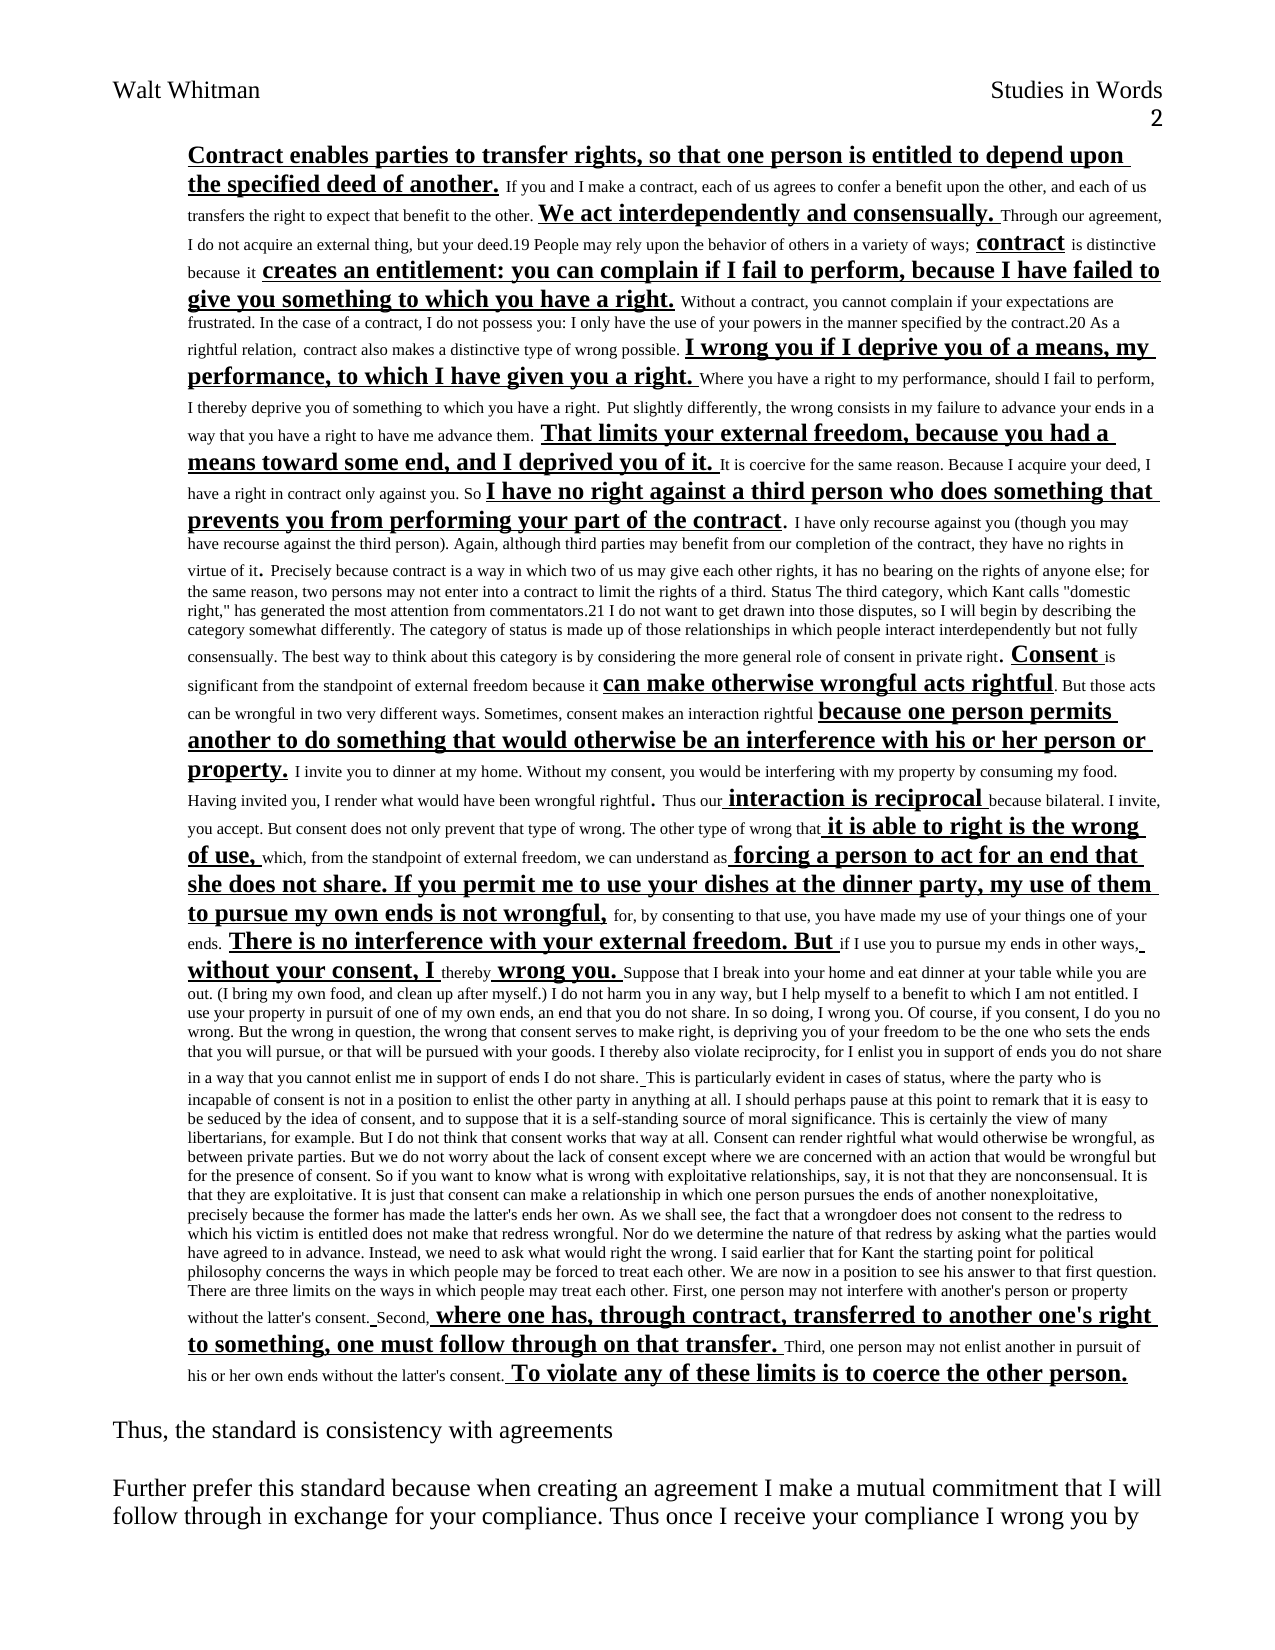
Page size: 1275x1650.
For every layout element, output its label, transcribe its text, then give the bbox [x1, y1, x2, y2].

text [112, 1473, 1162, 1530]
text Thus, the standard is consistency with agreements [112, 1415, 1162, 1444]
text Contract enables parties to transfer rights, so that one person is entitled to depend upon the specified deed of another. If you and I make a contract, each of us agrees to confer a benefit upon the other, and each of us transfers the right to expect that benefit to the other. We act interdependently and consensually. Through our agreement, I do not acquire an external thing, but your deed.19 People may rely upon the behavior of others in a variety of ways; contract is distinctive because it creates an entitlement: you can complain if I fail to perform, because I have failed to give you something to which you have a right. Without a contract, you cannot complain if your expectations are frustrated. In the case of a contract, I do not possess you: I only have the use of your powers in the manner specified by the contract.20 As a rightful relation, contract also makes a distinctive type of wrong possible. I wrong you if I deprive you of a means, my performance, to which I have given you a right. Where you have a right to my performance, should I fail to perform, I thereby deprive you of something to which you have a right. Put slightly differently, the wrong consists in my failure to advance your ends in a way that you have a right to have me advance them. That limits your external freedom, because you had a means toward some end, and I deprived you of it. It is coercive for the same reason. Because I acquire your deed, I have a right in contract only against you. So I have no right against a third person who does something that prevents you from performing your part of the contract. I have only recourse against you (though you may have recourse against the third person). Again, although third parties may benefit from our completion of the contract, they have no rights in virtue of it. Precisely because contract is a way in which two of us may give each other rights, it has no bearing on the rights of anyone else; for the same reason, two persons may not enter into a contract to limit the rights of a third. Status The third category, which Kant calls "domestic right," has generated the most attention from commentators.21 I do not want to get drawn into those disputes, so I will begin by describing the category somewhat differently. The category of status is made up of those relationships in which people interact interdependently but not fully consensually. The best way to think about this category is by considering the more general role of consent in private right. Consent is significant from the standpoint of external freedom because it can make otherwise wrongful acts rightful. But those acts can be wrongful in two very different ways. Sometimes, consent makes an interaction rightful because one person permits another to do something that would otherwise be an interference with his or her person or property. I invite you to dinner at my home. Without my consent, you would be interfering with my property by consuming my food. Having invited you, I render what would have been wrongful rightful. Thus our interaction is reciprocal because bilateral. I invite, you accept. But consent does not only prevent that type of wrong. The other type of wrong that it is able to right is the wrong of use, which, from the standpoint of external freedom, we can understand as forcing a person to act for an end that she does not share. If you permit me to use your dishes at the dinner party, my use of them to pursue my own ends is not wrongful, for, by consenting to that use, you have made my use of your things one of your ends. There is no interference with your external freedom. But if I use you to pursue my ends in other ways, without your consent, I thereby wrong you. Suppose that I break into your home and eat dinner at your table while you are out. (I bring my own food, and clean up after myself.) I do not harm you in any way, but I help myself to a benefit to which I am not entitled. I use your property in pursuit of one of my own ends, an end that you do not share. In so doing, I wrong you. Of course, if you consent, I do you no wrong. But the wrong in question, the wrong that consent serves to make right, is depriving you of your freedom to be the one who sets the ends that you will pursue, or that will be pursued with your goods. I thereby also violate reciprocity, for I enlist you in support of ends you do not share in a way that you cannot enlist me in support of ends I do not share. This is particularly evident in cases of status, where the party who is incapable of consent is not in a position to enlist the other party in anything at all. I should perhaps pause at this point to remark that it is easy to be seduced by the idea of consent, and to suppose that it is a self-standing source of moral significance. This is certainly the view of many libertarians, for example. But I do not think that consent works that way at all. Consent can render rightful what would otherwise be wrongful, as between private parties. But we do not worry about the lack of consent except where we are concerned with an action that would be wrongful but for the presence of consent. So if you want to know what is wrong with exploitative relationships, say, it is not that they are nonconsensual. It is that they are exploitative. It is just that consent can make a relationship in which one person pursues the ends of another nonexploitative, precisely because the former has made the latter's ends her own. As we shall see, the fact that a wrongdoer does not consent to the redress to which his victim is entitled does not make that redress wrongful. Nor do we determine the nature of that redress by asking what the parties would have agreed to in advance. Instead, we need to ask what would right the wrong. I said earlier that for Kant the starting point for political philosophy concerns the ways in which people may be forced to treat each other. We are now in a position to see his answer to that first question. There are three limits on the ways in which people may treat each other. First, one person may not interfere with another's person or property without the latter's consent. Second, where one has, through contract, transferred to another one's right to something, one must follow through on that transfer. Third, one person may not enlist another in pursuit of his or her own ends without the latter's consent. To violate any of these limits is to coerce the other person. [187, 141, 1162, 1386]
